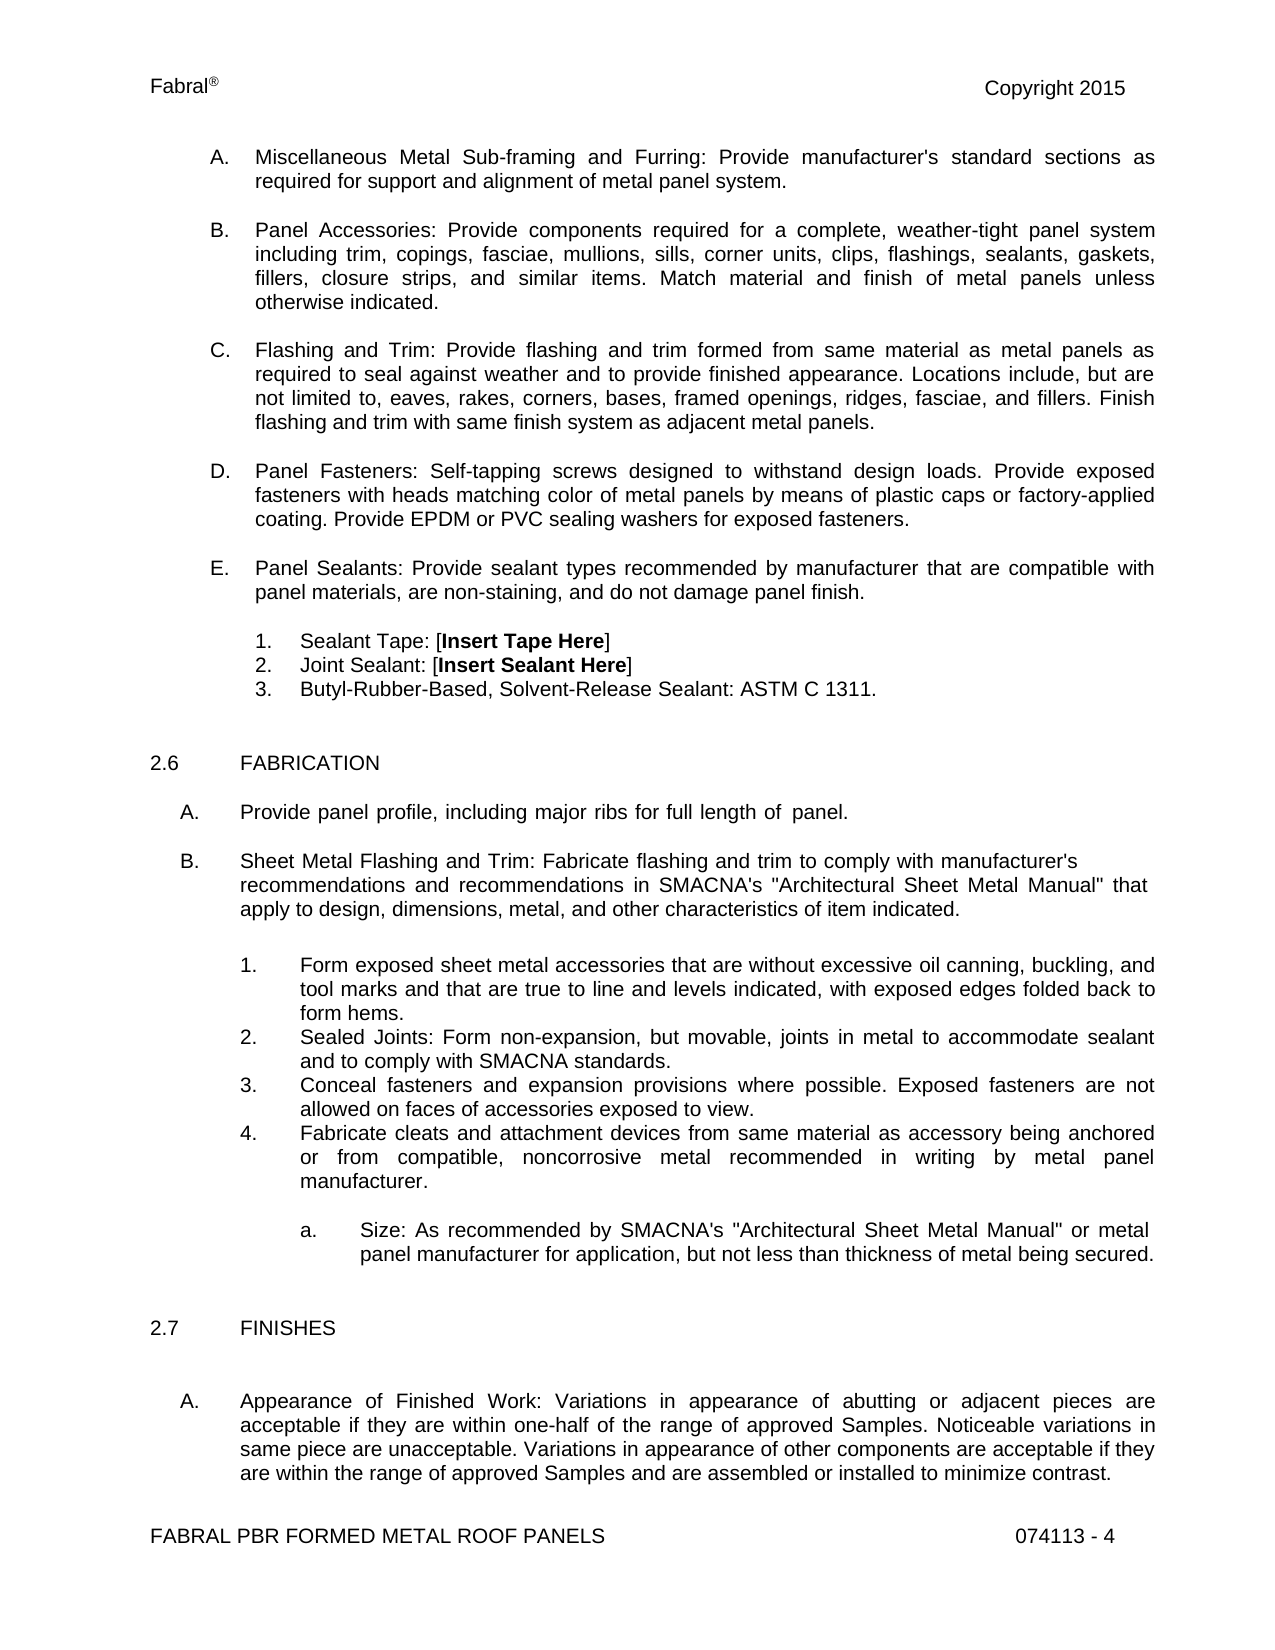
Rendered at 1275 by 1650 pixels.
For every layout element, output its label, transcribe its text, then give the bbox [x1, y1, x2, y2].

list Sealed Joints: Form non-expansion, but movable, joints in metal to accommodate sealant and to comply with SMACNA standards. [240, 1025, 1155, 1073]
list Fabricate cleats and attachment devices from same material as accessory being anchored or from compatible, noncorrosive metal recommended in writing by metal panel manufacturer. [240, 1121, 1155, 1193]
list Joint Sealant: [Insert Sealant Here] [255, 653, 1167, 677]
list Appearance of Finished Work: Variations in appearance of abutting or adjacent pieces are acceptable if they are within one-half of the range of approved Samples. Noticeable variations in same piece are unacceptable. Variations in appearance of other components are acceptable if they are within the range of approved Samples and are assembled or installed to minimize contrast. [180, 1390, 1156, 1485]
list Flashing and Trim: Provide flashing and trim formed from same material as metal panels as required to seal against weather and to provide finished appearance. Locations include, but are not limited to, eaves, rakes, corners, bases, framed openings, ridges, fasciae, and fillers. Finish flashing and trim with same finish system as adjacent metal panels. [210, 338, 1155, 434]
list Panel Fasteners: Self-tapping screws designed to withstand design loads. Provide exposed fasteners with heads matching color of metal panels by means of plastic caps or factory-applied coating. Provide EPDM or PVC sealing washers for exposed fasteners. [210, 459, 1155, 531]
list Sealant Tape: [Insert Tape Here] [255, 629, 1167, 653]
list FABRICATION [150, 751, 1167, 775]
list Miscellaneous Metal Sub-framing and Furring: Provide manufacturer's standard sections as required for support and alignment of metal panel system. [210, 145, 1155, 193]
list Panel Accessories: Provide components required for a complete, weather-tight panel system including trim, copings, fasciae, mullions, sills, corner units, clips, flashings, sealants, gaskets, fillers, closure strips, and similar items. Match material and finish of metal panels unless otherwise indicated. [210, 218, 1155, 313]
list Form exposed sheet metal accessories that are without excessive oil canning, buckling, and tool marks and that are true to line and levels indicated, with exposed edges folded back to form hems. [240, 953, 1156, 1025]
list Size: As recommended by SMACNA's "Architectural Sheet Metal Manual" or metal panel manufacturer for application, but not less than thickness of metal being secured. [300, 1218, 1155, 1266]
list Butyl-Rubber-Based, Solvent-Release Sealant: ASTM C 1311. [255, 677, 1167, 701]
list FINISHES [150, 1316, 1167, 1340]
list Panel Sealants: Provide sealant types recommended by manufacturer that are compatible with panel materials, are non-staining, and do not damage panel finish. [210, 556, 1155, 604]
list Conceal fasteners and expansion provisions where possible. Exposed fasteners are not allowed on faces of accessories exposed to view. [240, 1073, 1155, 1121]
list Sheet Metal Flashing and Trim: Fabricate flashing and trim to comply with manufacturer's recommendations and recommendations in SMACNA's "Architectural Sheet Metal Manual" that apply to design, dimensions, metal, and other characteristics of item indicated. [180, 848, 1155, 920]
list Provide panel profile, including major ribs for full length of panel. [180, 800, 1155, 824]
